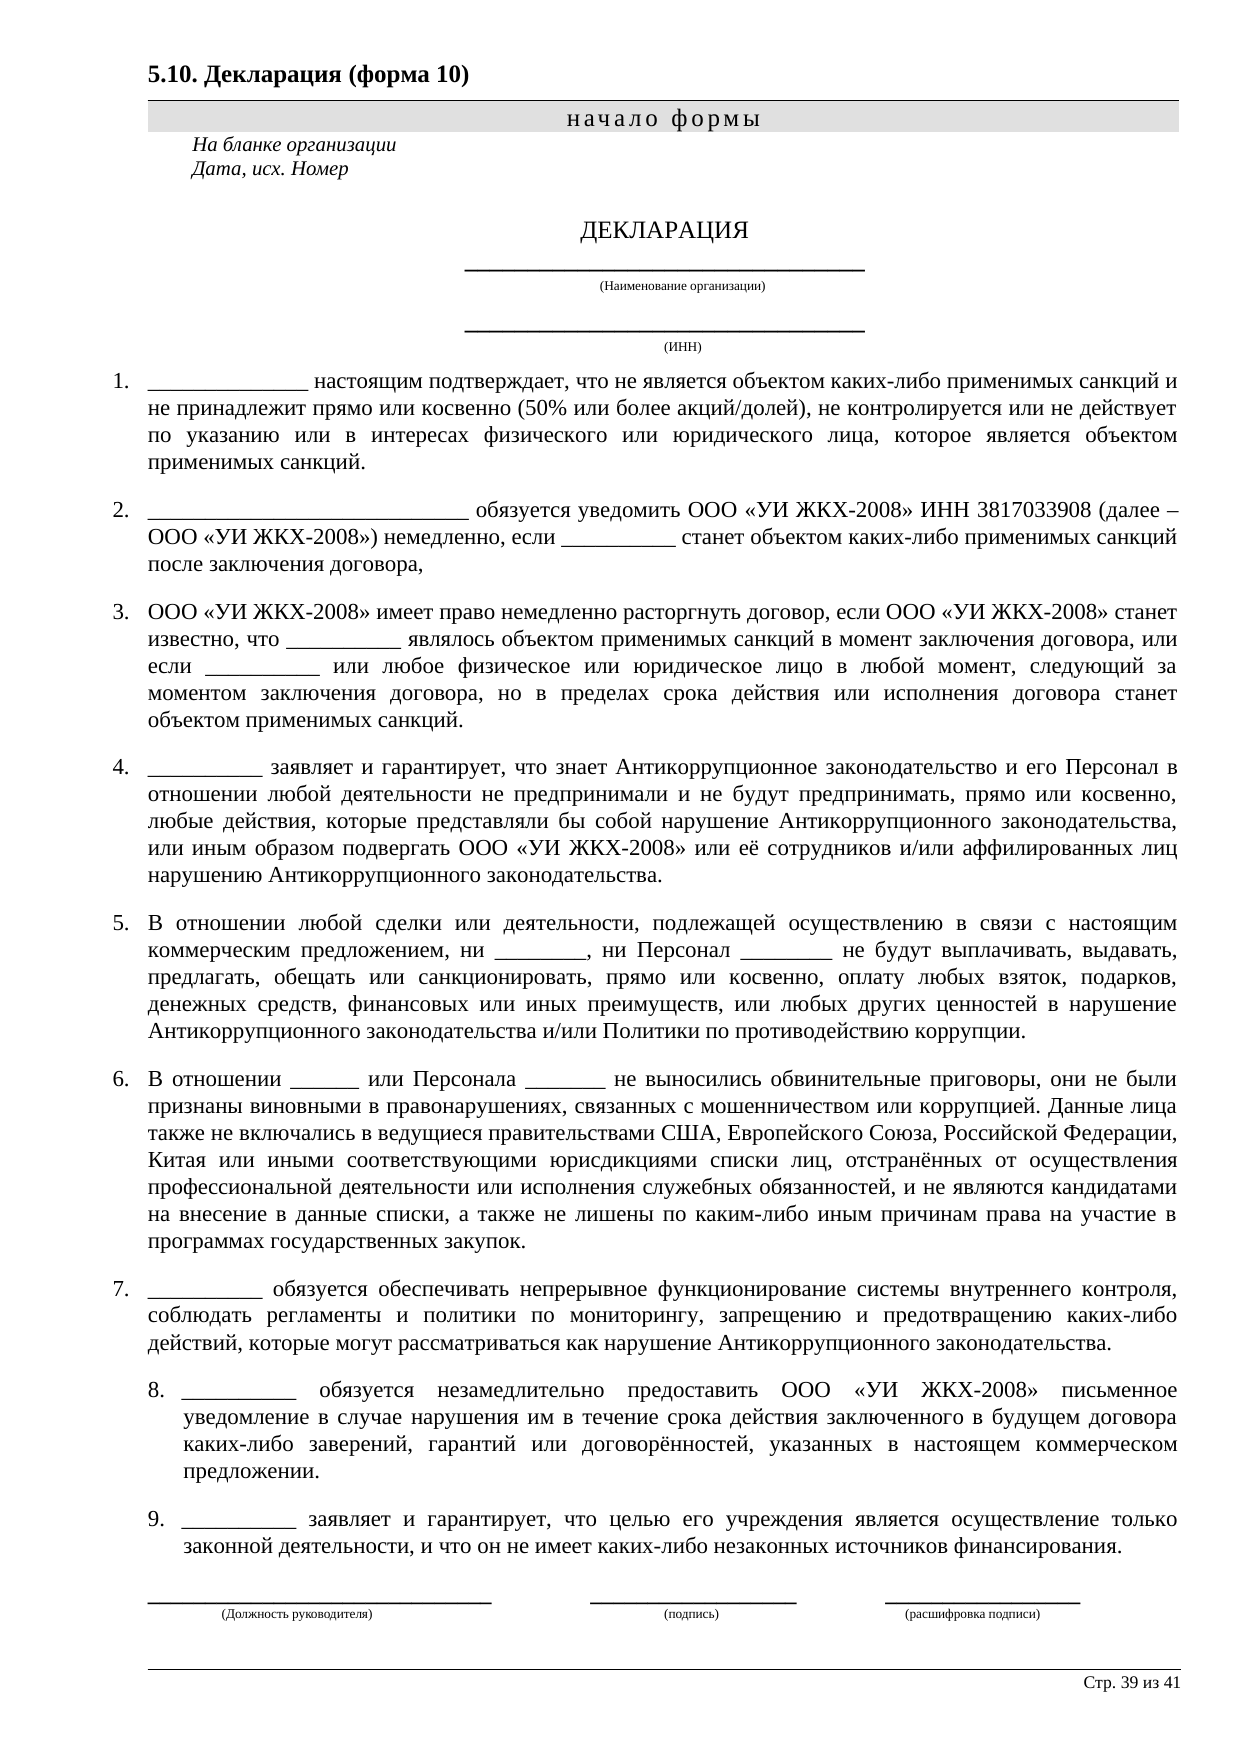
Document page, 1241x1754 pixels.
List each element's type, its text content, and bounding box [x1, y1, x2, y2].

text начало формы [148, 101, 1179, 132]
text На бланке организации [192, 132, 1181, 156]
list __________ заявляет и гарантирует, что знает Антикоррупционное законодательство и его Персонал в отношении любой деятельности не предпринимали и не будут предпринимать, прямо или косвенно, любые действия, которые представляли бы собой нарушение Антикоррупционного законодательства, или иным образом подвергать ООО «УИ ЖКХ-2008» или её сотрудников и/или аффилированных лиц нарушению Антикоррупционного законодательства. [112, 753, 1179, 888]
text ______________________________ __________________ _________________ [148, 1580, 1181, 1606]
text ДЕКЛАРАЦИЯ [148, 213, 1181, 245]
list В отношении ______ или Персонала _______ не выносились обвинительные приговоры, они не были признаны виновными в правонарушениях, связанных с мошенничеством или коррупцией. Данные лица также не включались в ведущиеся правительствами США, Европейского Союза, Российской Федерации, Китая или иными соответствующими юрисдикциями списки лиц, отстранённых от осуществления профессиональной деятельности или исполнения служебных обязанностей, и не являются кандидатами на внесение в данные списки, а также не лишены по каким-либо иным причинам права на участие в программах государственных закупок. [112, 1065, 1179, 1253]
text Дата, исх. Номер [192, 156, 1181, 180]
list __________ обязуется незамедлительно предоставить ООО «УИ ЖКХ-2008» письменное уведомление в случае нарушения им в течение срока действия заключенного в будущем договора каких-либо заверений, гарантий или договорённостей, указанных в настоящем коммерческом предложении. [148, 1376, 1179, 1484]
list __________ обязуется обеспечивать непрерывное функционирование системы внутреннего контроля, соблюдать регламенты и политики по мониторингу, запрещению и предотвращению каких-либо действий, которые могут рассматриваться как нарушение Антикоррупционного законодательства. [112, 1274, 1179, 1355]
list ____________________________ обязуется уведомить ООО «УИ ЖКХ-2008» ИНН 3817033908 (далее – ООО «УИ ЖКХ-2008») немедленно, если __________ станет объектом каких-либо применимых санкций после заключения договора, [112, 496, 1179, 577]
list В отношении любой сделки или деятельности, подлежащей осуществлению в связи с настоящим коммерческим предложением, ни ________, ни Персонал ________ не будут выплачивать, выдавать, предлагать, обещать или санкционировать, прямо или косвенно, оплату любых взяток, подарков, денежных средств, финансовых или иных преимуществ, или любых других ценностей в нарушение Антикоррупционного законодательства и/или Политики по противодействию коррупции. [112, 909, 1179, 1044]
list ООО «УИ ЖКХ-2008» имеет право немедленно расторгнуть договор, если ООО «УИ ЖКХ-2008» станет известно, что __________ являлось объектом применимых санкций в момент заключения договора, или если __________ или любое физическое или юридическое лицо в любой момент, следующий за моментом заключения договора, но в пределах срока действия или исполнения договора станет объектом применимых санкций. [112, 597, 1179, 732]
list ______________ настоящим подтверждает, что не является объектом каких-либо применимых санкций и не принадлежит прямо или косвенно (50% или более акций/долей), не контролируется или не действует по указанию или в интересах физического или юридического лица, которое является объектом применимых санкций. [112, 367, 1179, 475]
text ________________________________ [148, 245, 1181, 274]
text (Должность руководителя) (подпись) (расшифровка подписи) [148, 1606, 1181, 1632]
text ________________________________ [148, 306, 1181, 335]
text (ИНН) [148, 335, 1181, 367]
text 5.10. Декларация (форма 10) [148, 59, 1181, 88]
text (Наименование организации) [148, 274, 1181, 306]
list __________ заявляет и гарантирует, что целью его учреждения является осуществление только законной деятельности, и что он не имеет каких-либо незаконных источников финансирования. [148, 1505, 1179, 1559]
